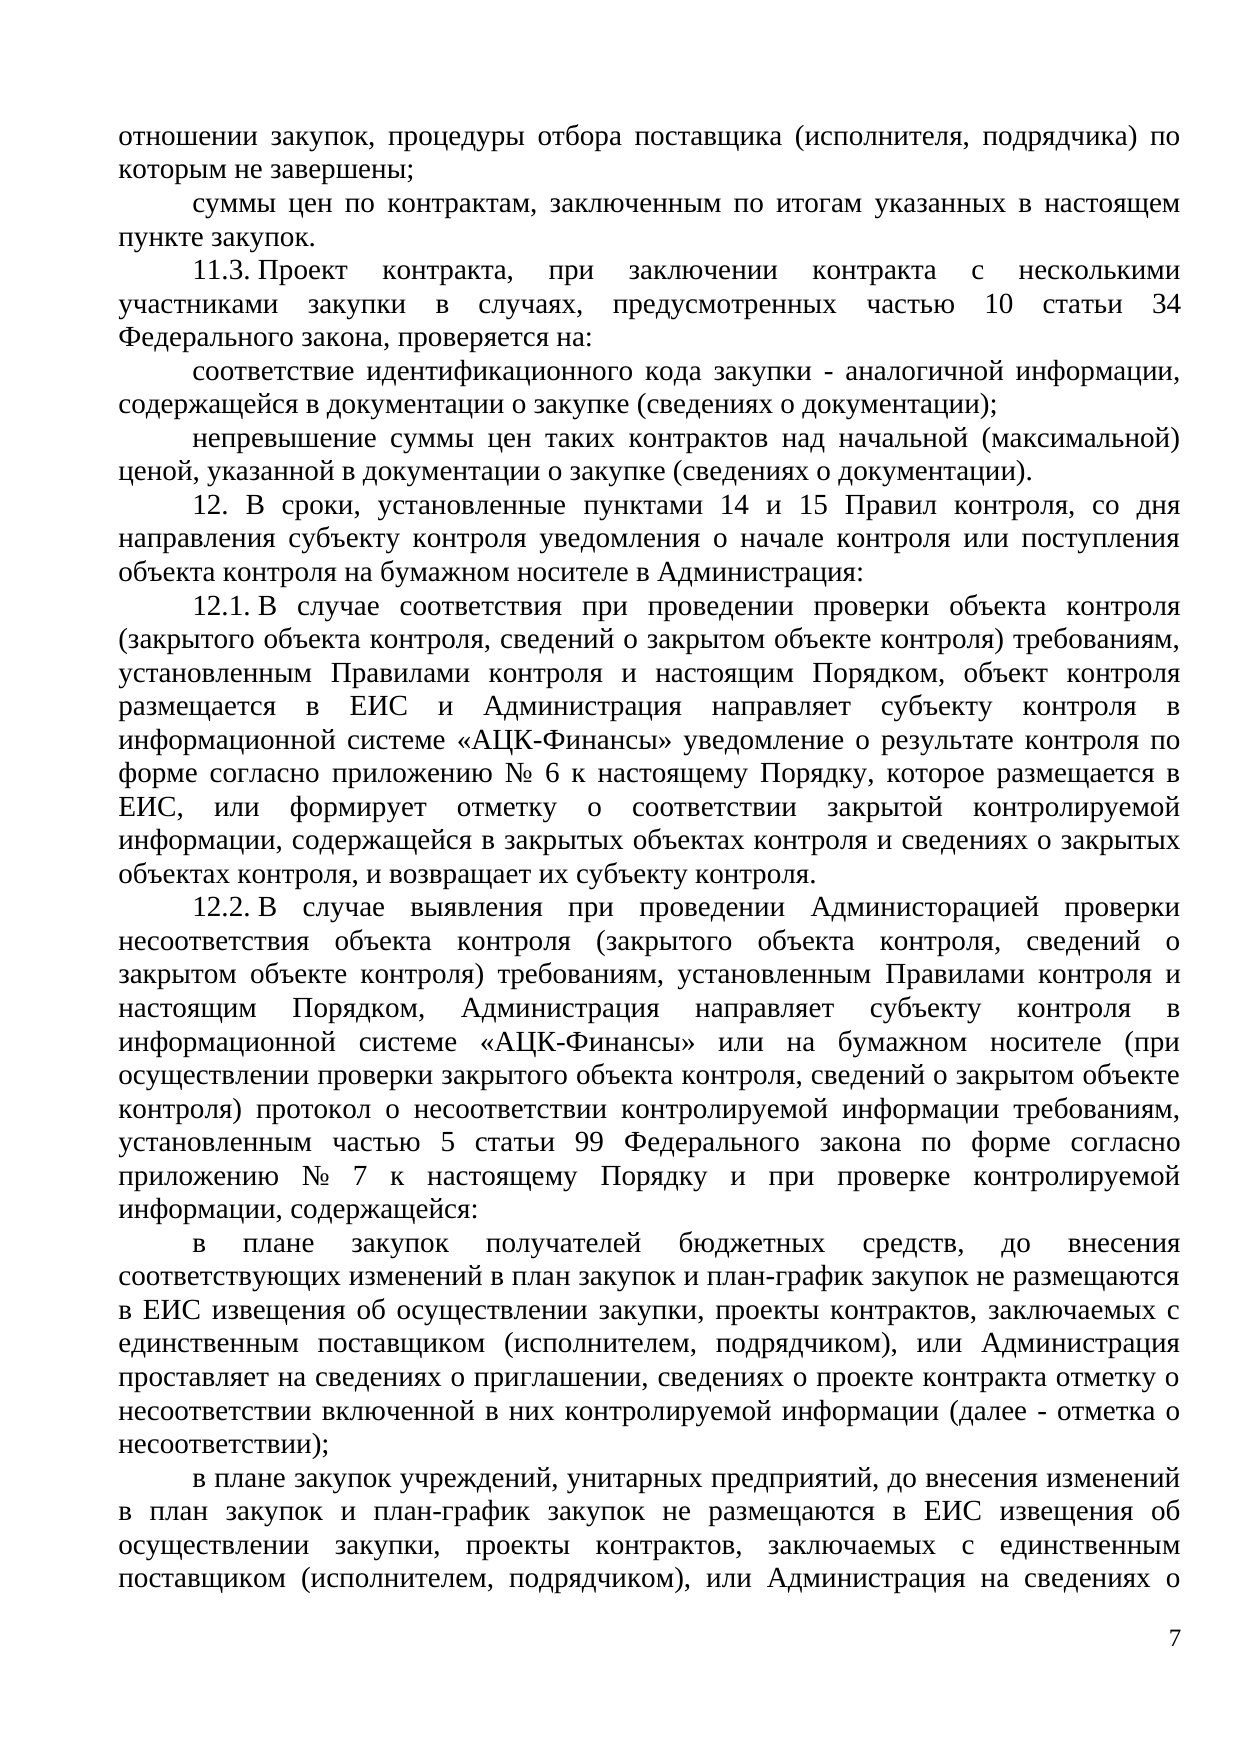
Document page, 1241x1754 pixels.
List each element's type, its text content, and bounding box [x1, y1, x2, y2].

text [118, 1460, 1181, 1594]
text 11.3. Проект контракта, при заключении контракта с несколькими участниками закупки в случаях, предусмотренных частью 10 статьи 34 Федерального закона, проверяется на: [118, 252, 1181, 353]
text 12. В сроки, установленные пунктами 14 и 15 Правил контроля, со дня направления субъекту контроля уведомления о начале контроля или поступления объекта контроля на бумажном носителе в Администрация: [118, 487, 1181, 588]
text соответствие идентификационного кода закупки - аналогичной информации, содержащейся в документации о закупке (сведениях о документации); [118, 353, 1181, 420]
text 12.2. В случае выявления при проведении Администорацией проверки несоответствия объекта контроля (закрытого объекта контроля, сведений о закрытом объекте контроля) требованиям, установленным Правилами контроля и настоящим Порядком, Администрация направляет субъекту контроля в информационной системе «АЦК-Финансы» или на бумажном носителе (при осуществлении проверки закрытого объекта контроля, сведений о закрытом объекте контроля) протокол о несоответствии контролируемой информации требованиям, установленным частью 5 статьи 99 Федерального закона по форме согласно приложению № 7 к настоящему Порядку и при проверке контролируемой информации, содержащейся: [118, 889, 1181, 1225]
text 12.1. В случае соответствия при проведении проверки объекта контроля (закрытого объекта контроля, сведений о закрытом объекте контроля) требованиям, установленным Правилами контроля и настоящим Порядком, объект контроля размещается в ЕИС и Администрация направляет субъекту контроля в информационной системе «АЦК-Финансы» уведомление о результате контроля по форме согласно приложению № 6 к настоящему Порядку, которое размещается в ЕИС, или формирует отметку о соответствии закрытой контролируемой информации, содержащейся в закрытых объектах контроля и сведениях о закрытых объектах контроля, и возвращает их субъекту контроля. [118, 588, 1181, 889]
text непревышение суммы цен таких контрактов над начальной (максимальной) ценой, указанной в документации о закупке (сведениях о документации). [118, 420, 1181, 487]
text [118, 118, 1181, 185]
text суммы цен по контрактам, заключенным по итогам указанных в настоящем пункте закупок. [118, 185, 1181, 252]
text в плане закупок получателей бюджетных средств, до внесения соответствующих изменений в план закупок и план-график закупок не размещаются в ЕИС извещения об осуществлении закупки, проекты контрактов, заключаемых с единственным поставщиком (исполнителем, подрядчиком), или Администрация проставляет на сведениях о приглашении, сведениях о проекте контракта отметку о несоответствии включенной в них контролируемой информации (далее - отметка о несоответствии); [118, 1225, 1181, 1460]
